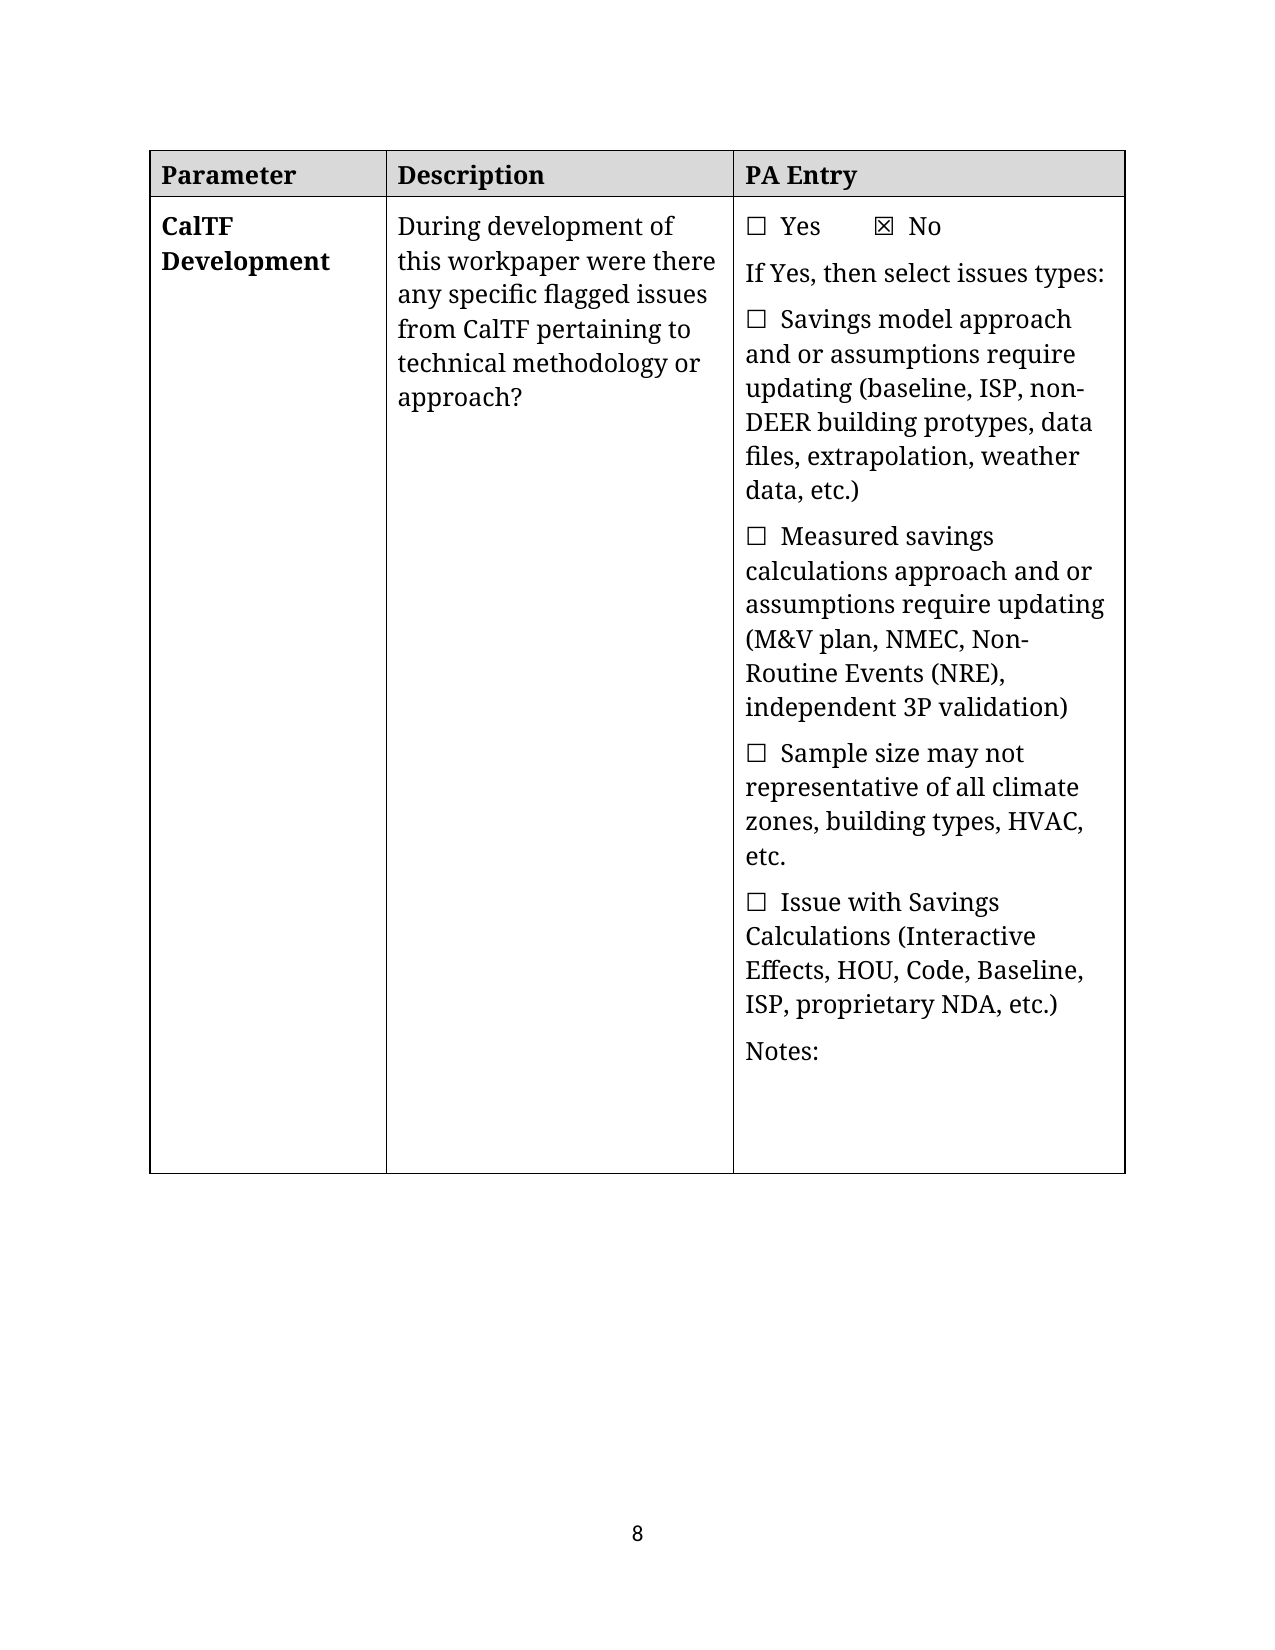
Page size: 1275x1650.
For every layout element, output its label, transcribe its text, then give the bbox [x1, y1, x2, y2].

table_cell Yes No If Yes, then select issues types: Savings model approach and or assumptions require updating (baseline, ISP, non-DEER building protypes, data files, extrapolation, weather data, etc.) Measured savings calculations approach and or assumptions require updating (M&V plan, NMEC, Non-Routine Events (NRE), independent 3P validation) Sample size may not representative of all climate zones, building types, HVAC, etc. Issue with Savings Calculations (Interactive Effects, HOU, Code, Baseline, ISP, proprietary NDA, etc.) Notes: [734, 197, 1124, 1173]
table_header Description [387, 151, 733, 196]
table_cell During development of this workpaper were there any specific flagged issues from CalTF pertaining to technical methodology or approach? [387, 197, 733, 1173]
table_header Parameter [151, 151, 386, 196]
table_header PA Entry [734, 151, 1124, 196]
table_cell CalTF Development [151, 197, 386, 1173]
